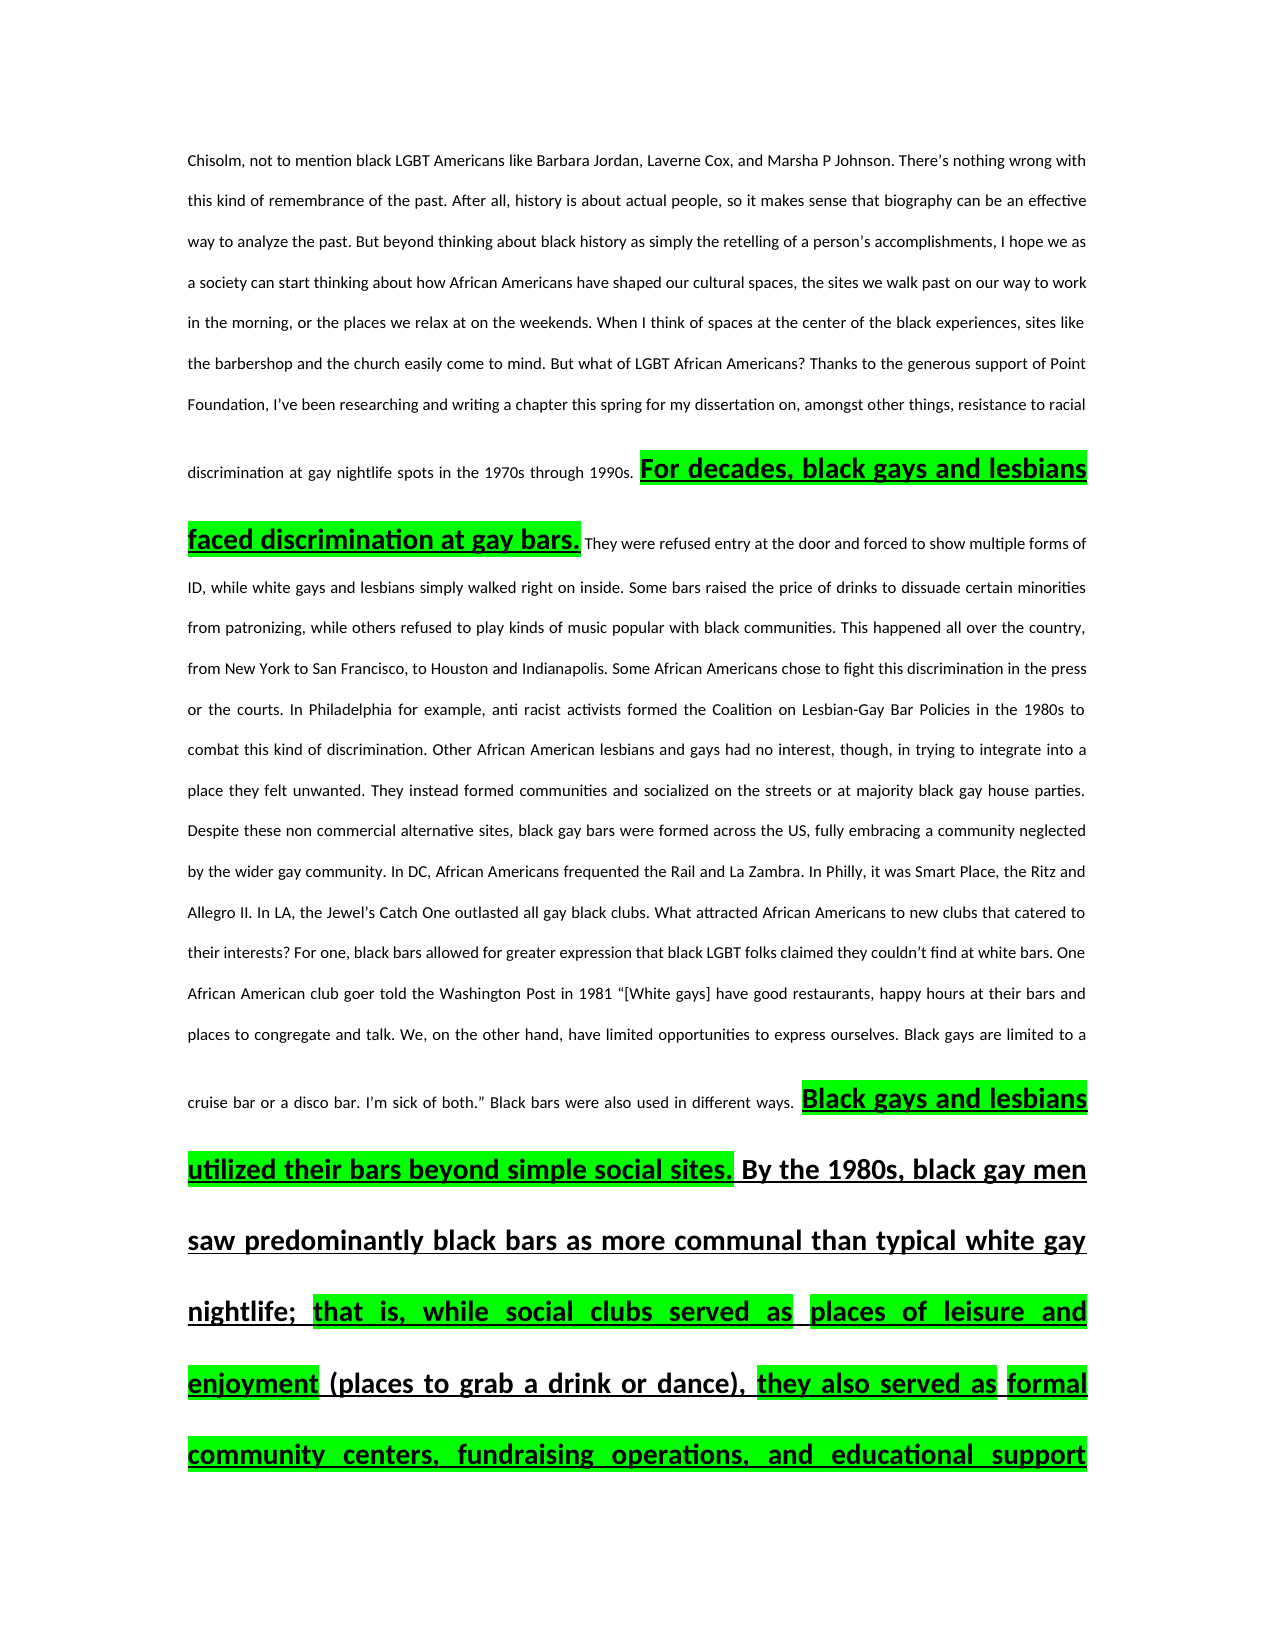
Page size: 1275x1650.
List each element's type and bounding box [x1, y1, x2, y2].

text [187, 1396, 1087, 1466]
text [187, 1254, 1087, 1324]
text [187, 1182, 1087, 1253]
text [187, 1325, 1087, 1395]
text [187, 150, 1087, 1181]
